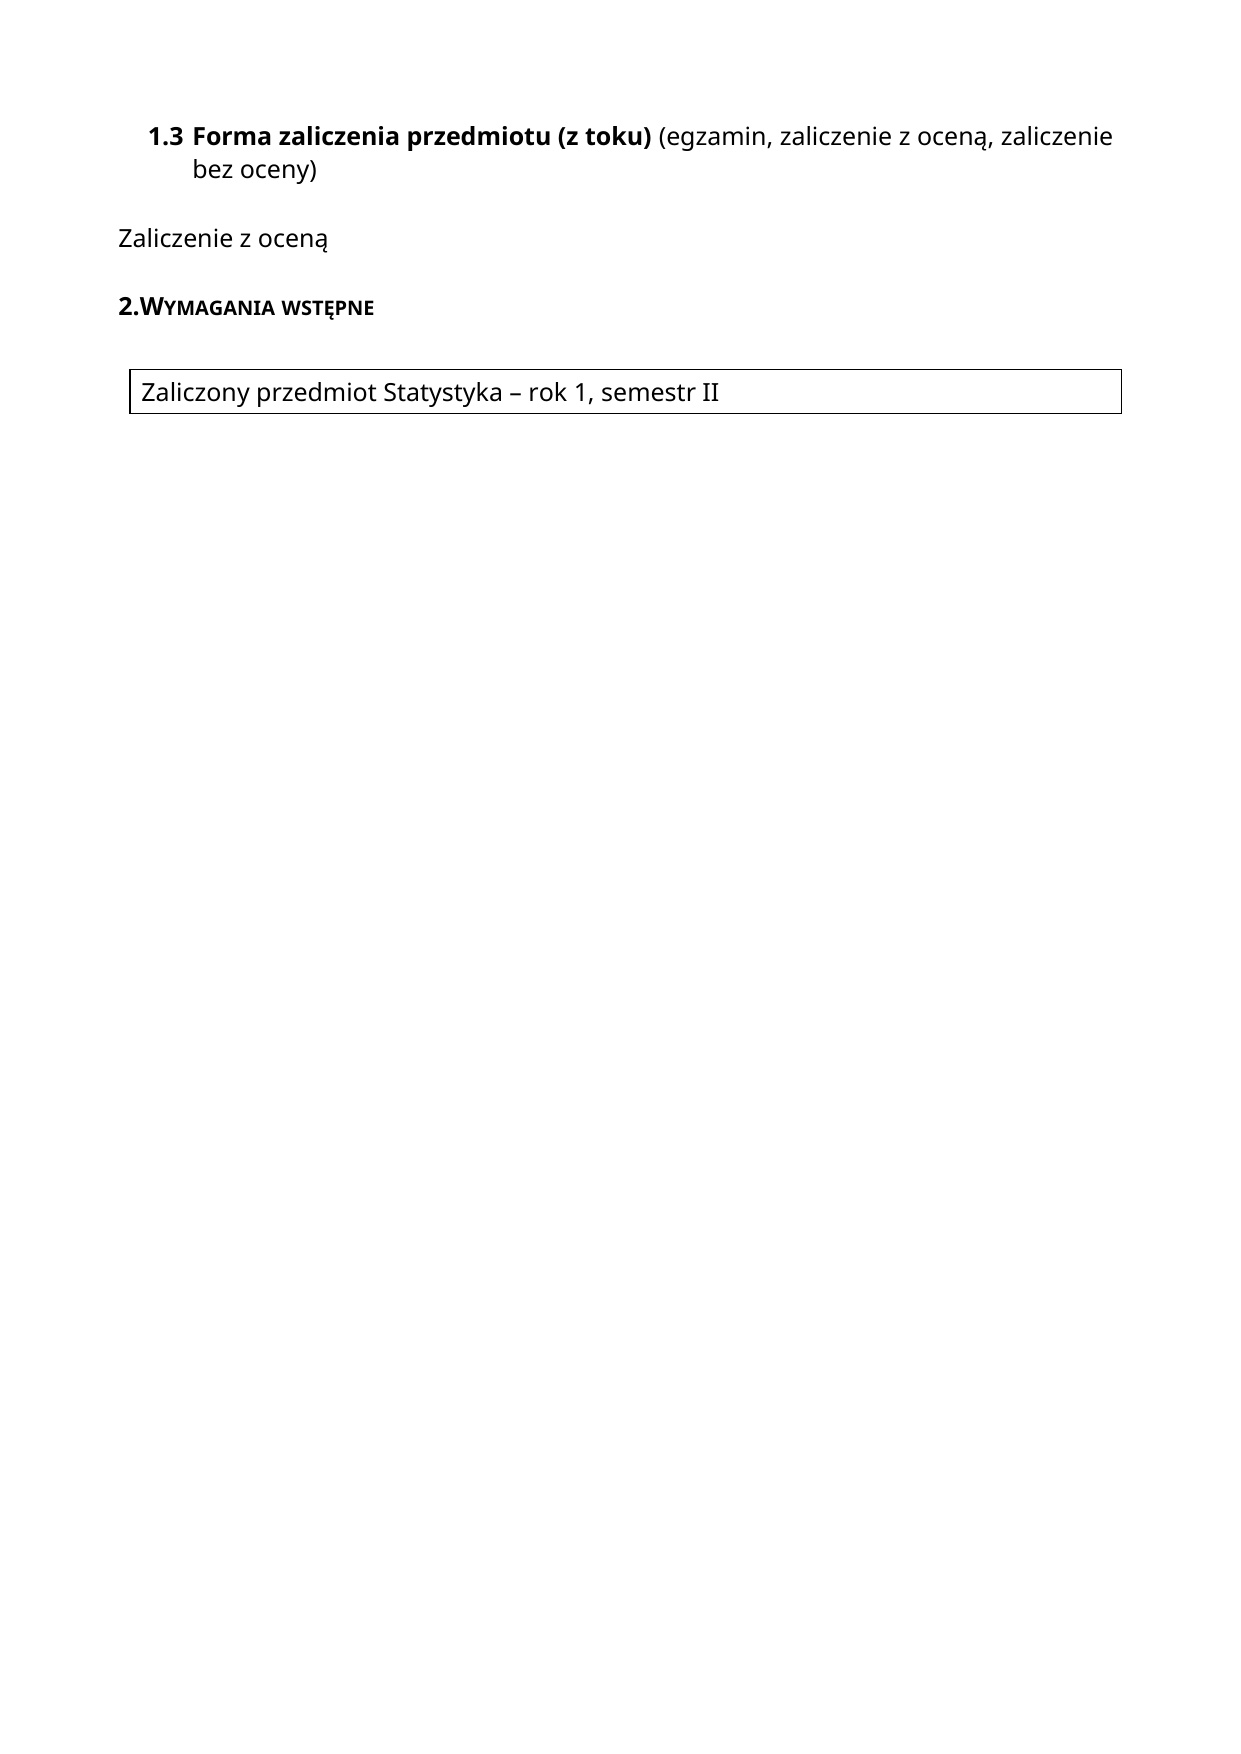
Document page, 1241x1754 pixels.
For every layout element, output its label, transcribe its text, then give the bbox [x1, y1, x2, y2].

table_header Zaliczony przedmiot Statystyka – rok 1, semestr II [131, 370, 1121, 412]
text 1.3 Forma zaliczenia przedmiotu (z toku) (egzamin, zaliczenie z oceną, zaliczenie bez oceny) [148, 118, 1122, 186]
text 2.Wymagania wstępne [118, 288, 1122, 322]
text Zaliczenie z oceną [118, 220, 1122, 254]
